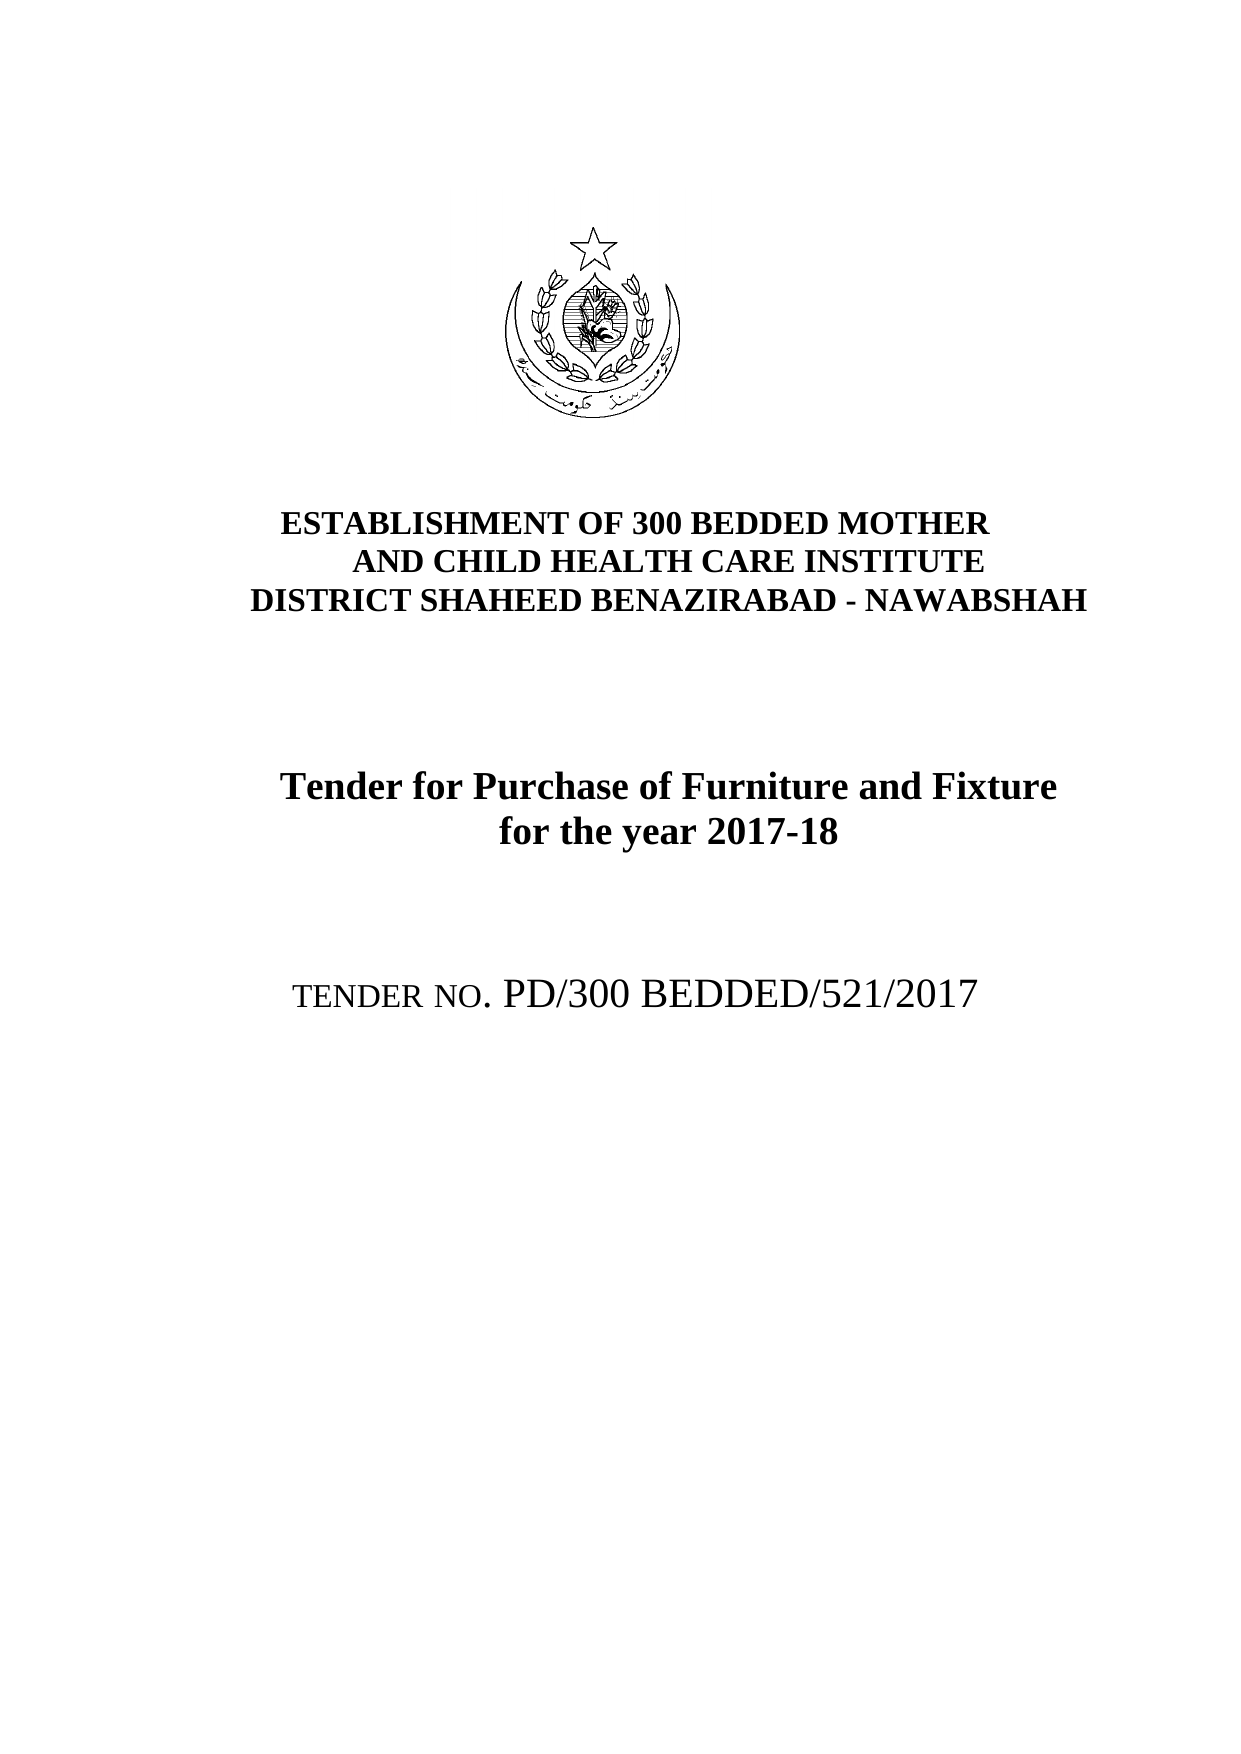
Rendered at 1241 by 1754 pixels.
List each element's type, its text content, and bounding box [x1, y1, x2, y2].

text AND CHILD HEALTH CARE INSTITUTE [157, 542, 1150, 580]
text DISTRICT SHAHEED BENAZIRABAD - NAWABSHAH [157, 580, 1150, 618]
text Tender for Purchase of Furniture and Fixture [157, 762, 1150, 808]
text tender no. PD/300 BEDDED/521/2017 [120, 968, 1150, 1016]
text ESTABLISHMENT OF 300 BEDDED MOTHER [120, 503, 1150, 542]
text for the year 2017-18 [157, 808, 1150, 853]
picture [424, 188, 738, 425]
